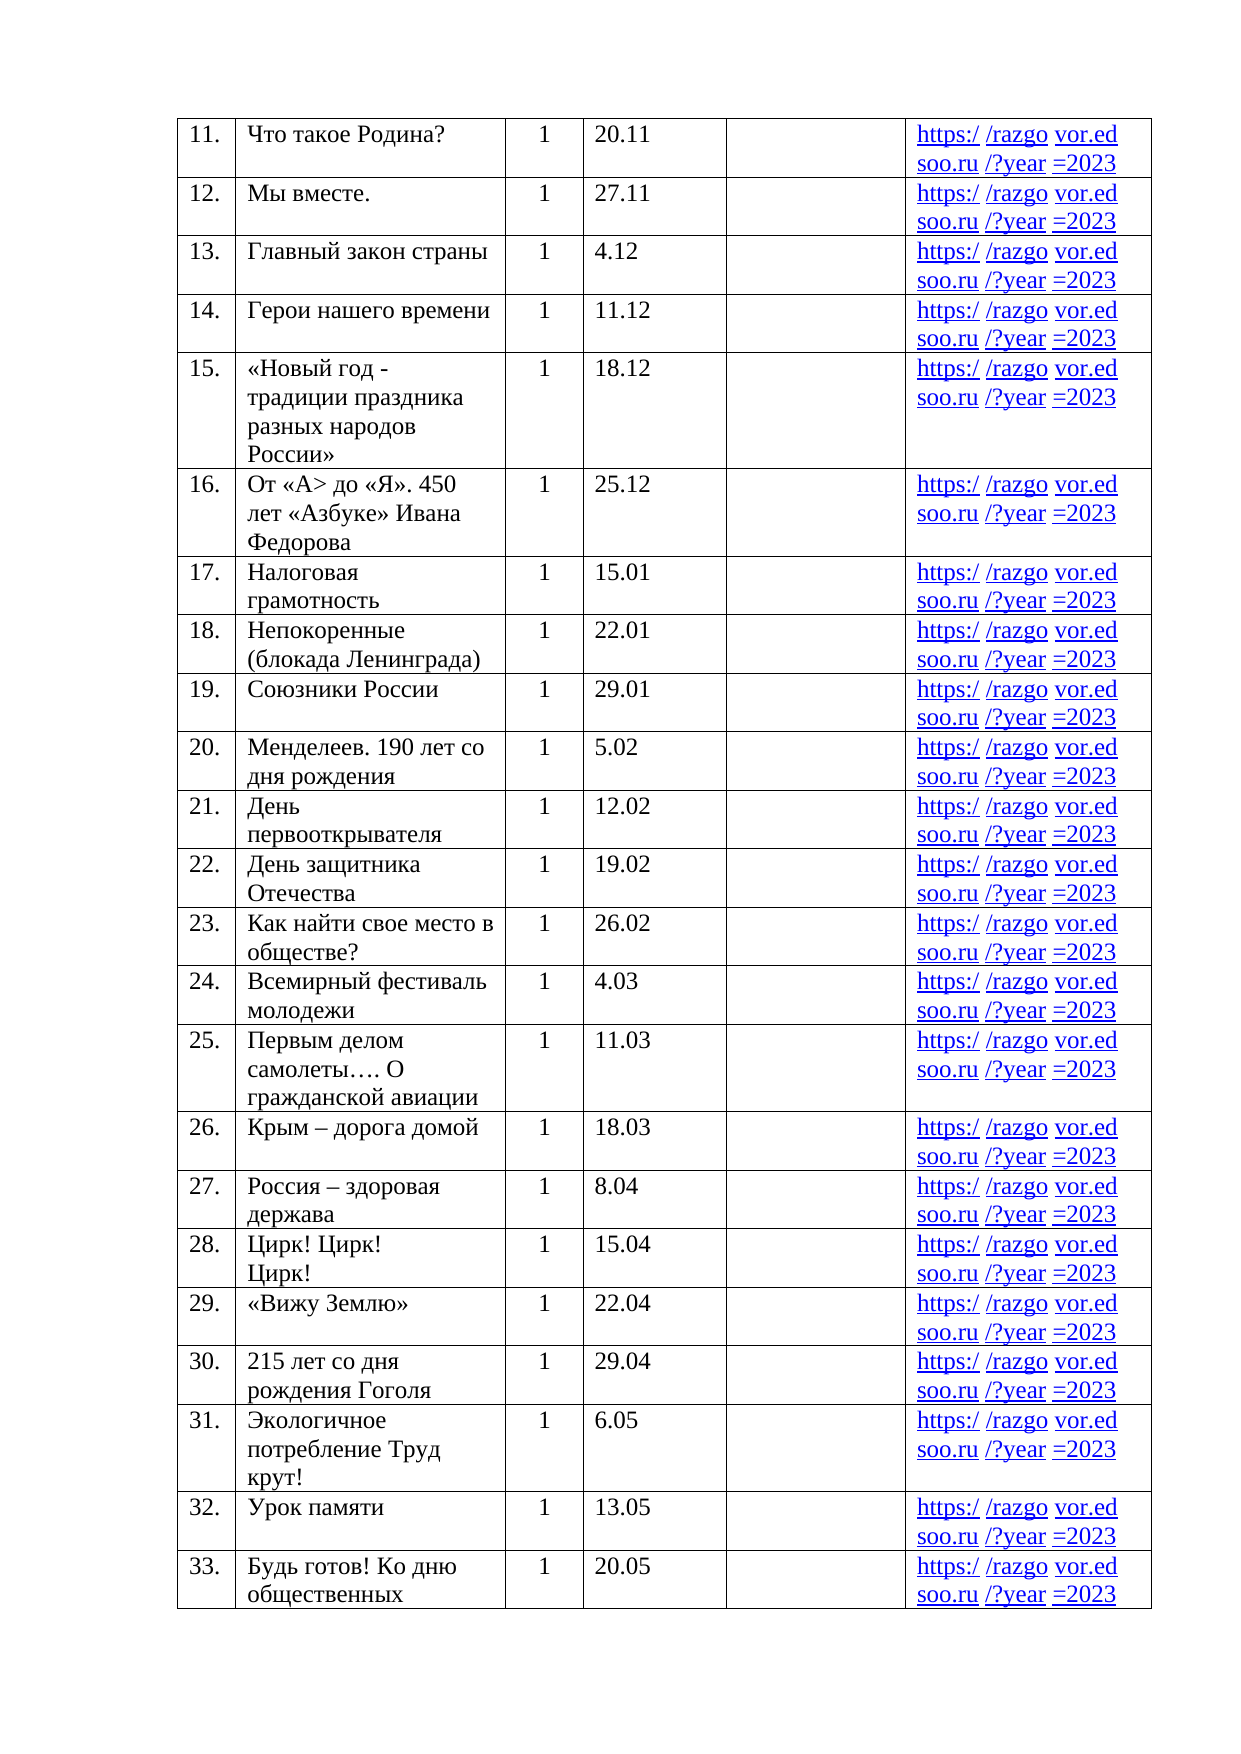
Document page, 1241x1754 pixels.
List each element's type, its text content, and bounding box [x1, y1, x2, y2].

table_cell 30. [178, 1346, 235, 1404]
table_cell День первооткрывателя [236, 791, 505, 848]
table_cell [727, 1112, 905, 1170]
table_cell https:/ /razgo vor.ed soo.ru /?year =2023 [906, 1288, 1151, 1345]
table_cell 22. [178, 849, 235, 907]
table_cell 31. [178, 1405, 235, 1491]
table_cell [727, 732, 905, 790]
table_cell https:/ /razgo vor.ed soo.ru /?year =2023 [906, 1025, 1151, 1111]
table_cell [727, 1346, 905, 1404]
table_cell Мы вместе. [236, 178, 505, 235]
table_cell «Вижу Землю» [236, 1288, 505, 1345]
table_cell 29.01 [584, 674, 726, 731]
table_cell 1 [506, 1229, 583, 1287]
table_cell [727, 178, 905, 235]
table_cell 20.11 [584, 119, 726, 177]
table_cell 1 [506, 236, 583, 294]
table_cell 29.04 [584, 1346, 726, 1404]
table_cell 13.05 [584, 1492, 726, 1550]
table_cell https:/ /razgo vor.ed soo.ru /?year =2023 [906, 295, 1151, 352]
table_cell [727, 469, 905, 556]
table_cell [727, 1229, 905, 1287]
table_cell 1 [506, 1551, 583, 1608]
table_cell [906, 178, 1151, 235]
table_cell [906, 119, 1151, 177]
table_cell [906, 1551, 1151, 1608]
table_cell [727, 236, 905, 294]
table_cell 1 [506, 178, 583, 235]
table_cell 21. [178, 791, 235, 848]
table_cell Герои нашего времени [236, 295, 505, 352]
table_cell Как найти свое место в обществе? [236, 908, 505, 965]
table_cell 33. [178, 1551, 235, 1608]
table_cell Менделеев. 190 лет со дня рождения [236, 732, 505, 790]
table_cell 11. [178, 119, 235, 177]
table_cell 1 [506, 908, 583, 965]
table_cell https:/ /razgo vor.ed soo.ru /?year =2023 [906, 1346, 1151, 1404]
table_cell [727, 1551, 905, 1608]
table_cell 28. [178, 1229, 235, 1287]
table_cell 18.03 [584, 1112, 726, 1170]
table_cell 1 [506, 674, 583, 731]
table_cell https:/ /razgo vor.ed soo.ru /?year =2023 [906, 791, 1151, 848]
table_cell 20. [178, 732, 235, 790]
table_cell [727, 119, 905, 177]
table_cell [236, 1551, 505, 1608]
table_cell 26. [178, 1112, 235, 1170]
table_cell 1 [506, 469, 583, 556]
table_cell Экологичное потребление Труд крут! [236, 1405, 505, 1491]
table_cell https:/ /razgo vor.ed soo.ru /?year =2023 [906, 1112, 1151, 1170]
table_cell 15. [178, 353, 235, 468]
table_cell [727, 908, 905, 965]
table_cell Налоговая грамотность [236, 557, 505, 614]
table_cell 1 [506, 1405, 583, 1491]
table_cell 27.11 [584, 178, 726, 235]
table_cell [727, 353, 905, 468]
table_cell 1 [506, 1492, 583, 1550]
table_cell 16. [178, 469, 235, 556]
table_cell 26.02 [584, 908, 726, 965]
table_cell [727, 1025, 905, 1111]
table_cell [727, 1171, 905, 1228]
table_cell https:/ /razgo vor.ed soo.ru /?year =2023 [906, 557, 1151, 614]
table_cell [906, 236, 1151, 294]
table_cell https:/ /razgo vor.ed soo.ru /?year =2023 [906, 908, 1151, 965]
table_cell 13. [178, 236, 235, 294]
table_cell 1 [506, 966, 583, 1024]
table_cell Цирк! Цирк! Цирк! [236, 1229, 505, 1287]
table_cell [727, 1492, 905, 1550]
table_cell «Новый год - традиции праздника разных народов России» [236, 353, 505, 468]
table_cell https:/ /razgo vor.ed soo.ru /?year =2023 [906, 1171, 1151, 1228]
table_cell 25. [178, 1025, 235, 1111]
table_cell [727, 295, 905, 352]
table_cell https:/ /razgo vor.ed soo.ru /?year =2023 [906, 849, 1151, 907]
table_cell 22.04 [584, 1288, 726, 1345]
table_cell 1 [506, 849, 583, 907]
table_cell [727, 674, 905, 731]
table_cell 1 [506, 119, 583, 177]
table_cell 18. [178, 615, 235, 673]
table_cell От «А> до «Я». 450 лет «Азбуке» Ивана Федорова [236, 469, 505, 556]
table_cell 23. [178, 908, 235, 965]
table_cell 25.12 [584, 469, 726, 556]
table_cell 17. [178, 557, 235, 614]
table_cell Союзники России [236, 674, 505, 731]
table_cell https:/ /razgo vor.ed soo.ru /?year =2023 [906, 469, 1151, 556]
table_cell 1 [506, 1346, 583, 1404]
table_cell [727, 1405, 905, 1491]
table_cell 19. [178, 674, 235, 731]
table_cell 1 [506, 1288, 583, 1345]
table_cell 8.04 [584, 1171, 726, 1228]
table_cell 1 [506, 732, 583, 790]
table_cell День защитника Отечества [236, 849, 505, 907]
table_cell 4.03 [584, 966, 726, 1024]
table_cell Первым делом самолеты…. О гражданской авиации [236, 1025, 505, 1111]
table_cell 1 [506, 1171, 583, 1228]
table_cell https:/ /razgo vor.ed soo.ru /?year =2023 [906, 732, 1151, 790]
table_cell 11.03 [584, 1025, 726, 1111]
table_cell 22.01 [584, 615, 726, 673]
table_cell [906, 1492, 1151, 1550]
table_cell 29. [178, 1288, 235, 1345]
table_cell 11.12 [584, 295, 726, 352]
table_cell 32. [178, 1492, 235, 1550]
table_cell 1 [506, 615, 583, 673]
table_cell Непокоренные (блокада Ленинграда) [236, 615, 505, 673]
table_cell Урок памяти [236, 1492, 505, 1550]
table_cell [727, 849, 905, 907]
table_cell 12. [178, 178, 235, 235]
table_cell [727, 615, 905, 673]
table_cell Что такое Родина? [236, 119, 505, 177]
table_cell https:/ /razgo vor.ed soo.ru /?year =2023 [906, 615, 1151, 673]
table_cell https:/ /razgo vor.ed soo.ru /?year =2023 [906, 674, 1151, 731]
table_cell 27. [178, 1171, 235, 1228]
table_cell 15.01 [584, 557, 726, 614]
table_cell 14. [178, 295, 235, 352]
table_cell 15.04 [584, 1229, 726, 1287]
table_cell Крым – дорога домой [236, 1112, 505, 1170]
table_cell [727, 966, 905, 1024]
table_cell https:/ /razgo vor.ed soo.ru /?year =2023 [906, 1229, 1151, 1287]
table_cell [727, 557, 905, 614]
table_cell 12.02 [584, 791, 726, 848]
table_cell 4.12 [584, 236, 726, 294]
table_cell 1 [506, 1112, 583, 1170]
table_cell 215 лет со дня рождения Гоголя [236, 1346, 505, 1404]
table_cell 1 [506, 295, 583, 352]
table_cell 5.02 [584, 732, 726, 790]
table_cell https:/ /razgo vor.ed soo.ru /?year =2023 [906, 353, 1151, 468]
table_cell 24. [178, 966, 235, 1024]
table_cell [727, 1288, 905, 1345]
table_cell https:/ /razgo vor.ed soo.ru /?year =2023 [906, 1405, 1151, 1491]
table_cell 6.05 [584, 1405, 726, 1491]
table_cell 1 [506, 353, 583, 468]
table_cell 19.02 [584, 849, 726, 907]
table_cell Главный закон страны [236, 236, 505, 294]
table_cell 1 [506, 791, 583, 848]
table_cell 1 [506, 1025, 583, 1111]
table_cell Россия – здоровая держава [236, 1171, 505, 1228]
table_cell 18.12 [584, 353, 726, 468]
table_cell 20.05 [584, 1551, 726, 1608]
table_cell 1 [506, 557, 583, 614]
table_cell https:/ /razgo vor.ed soo.ru /?year =2023 [906, 966, 1151, 1024]
table_cell [727, 791, 905, 848]
table_cell Всемирный фестиваль молодежи [236, 966, 505, 1024]
